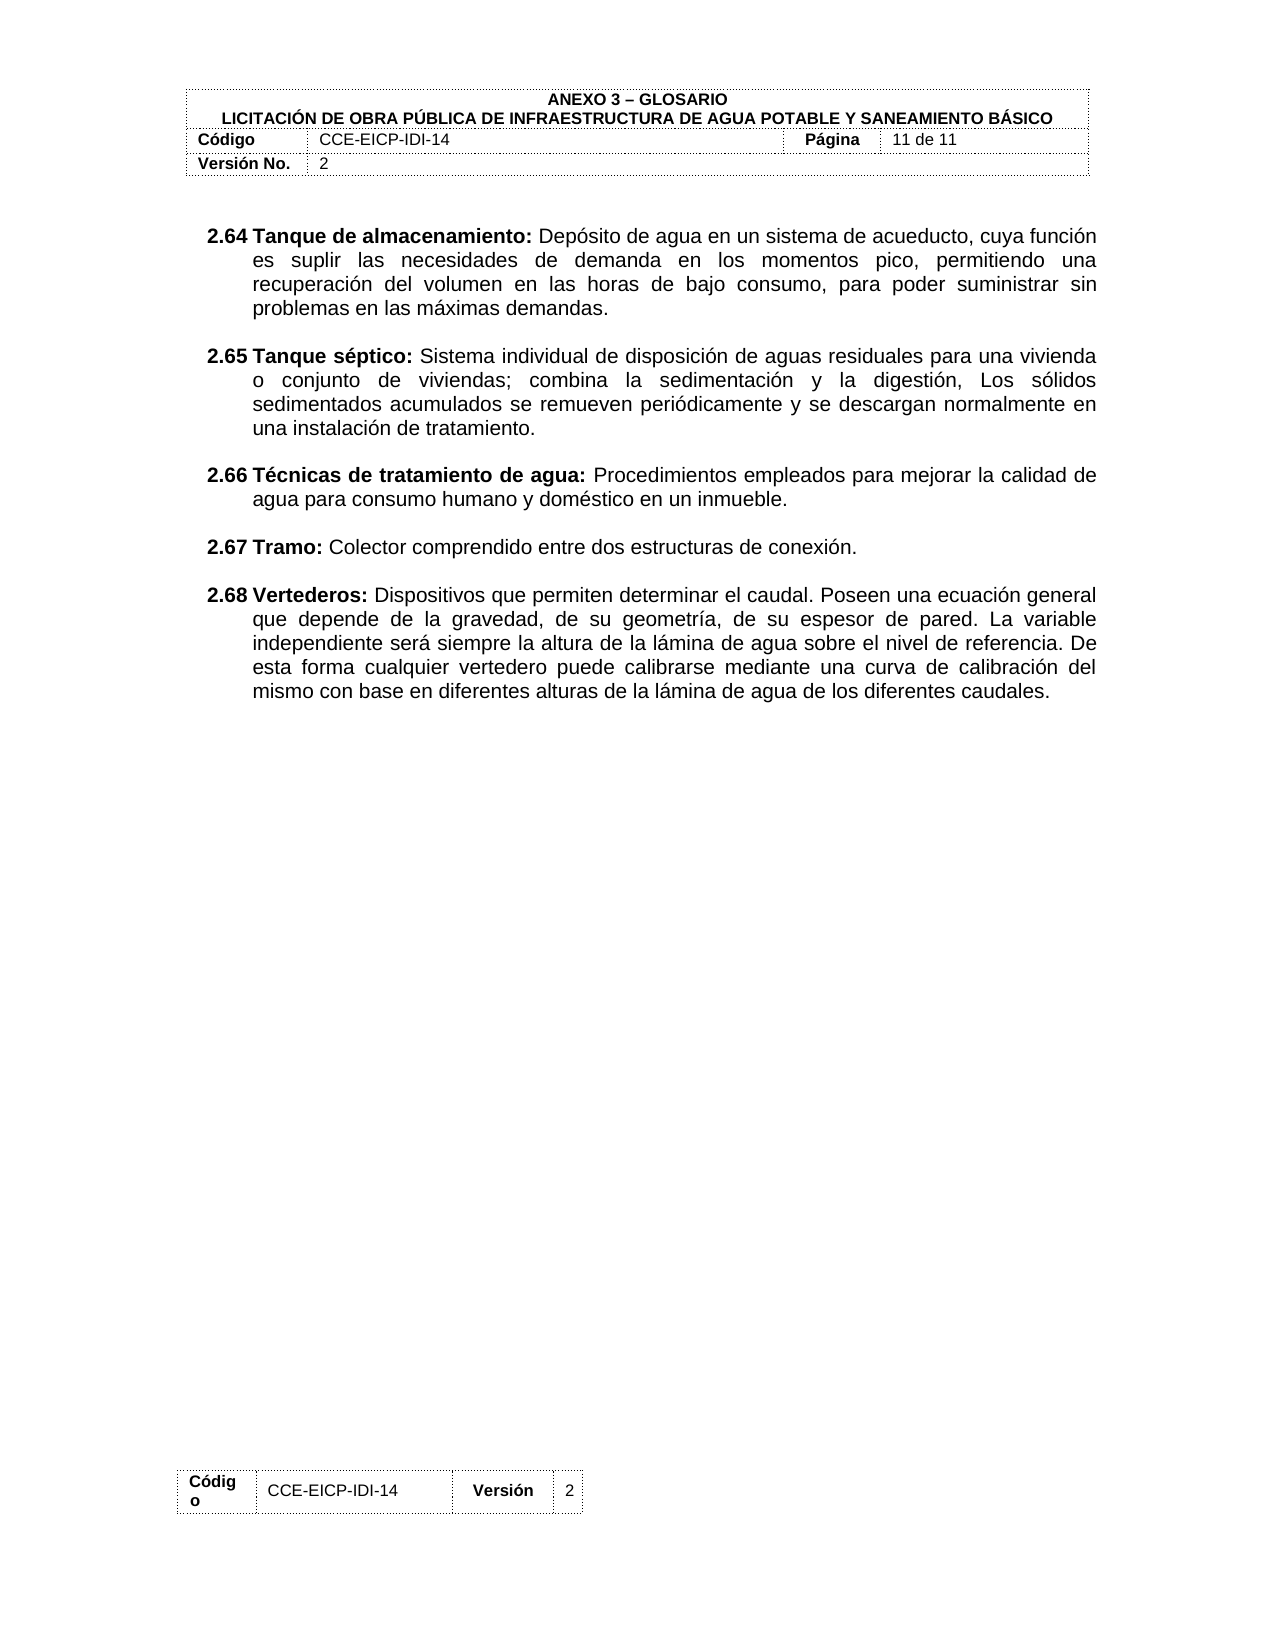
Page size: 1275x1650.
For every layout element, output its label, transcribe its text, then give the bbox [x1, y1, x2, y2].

list Tanque séptico: Sistema individual de disposición de aguas residuales para una vivienda o conjunto de viviendas; combina la sedimentación y la digestión, Los sólidos sedimentados acumulados se remueven periódicamente y se descargan normalmente en una instalación de tratamiento. [207, 343, 1098, 439]
list Tramo: Colector comprendido entre dos estructuras de conexión. [207, 535, 1098, 559]
list Técnicas de tratamiento de agua: Procedimientos empleados para mejorar la calidad de agua para consumo humano y doméstico en un inmueble. [207, 463, 1098, 511]
list Tanque de almacenamiento: Depósito de agua en un sistema de acueducto, cuya función es suplir las necesidades de demanda en los momentos pico, permitiendo una recuperación del volumen en las horas de bajo consumo, para poder suministrar sin problemas en las máximas demandas. [207, 224, 1098, 319]
list Vertederos: Dispositivos que permiten determinar el caudal. Poseen una ecuación general que depende de la gravedad, de su geometría, de su espesor de pared. La variable independiente será siempre la altura de la lámina de agua sobre el nivel de referencia. De esta forma cualquier vertedero puede calibrarse mediante una curva de calibración del mismo con base en diferentes alturas de la lámina de agua de los diferentes caudales. [207, 583, 1098, 703]
